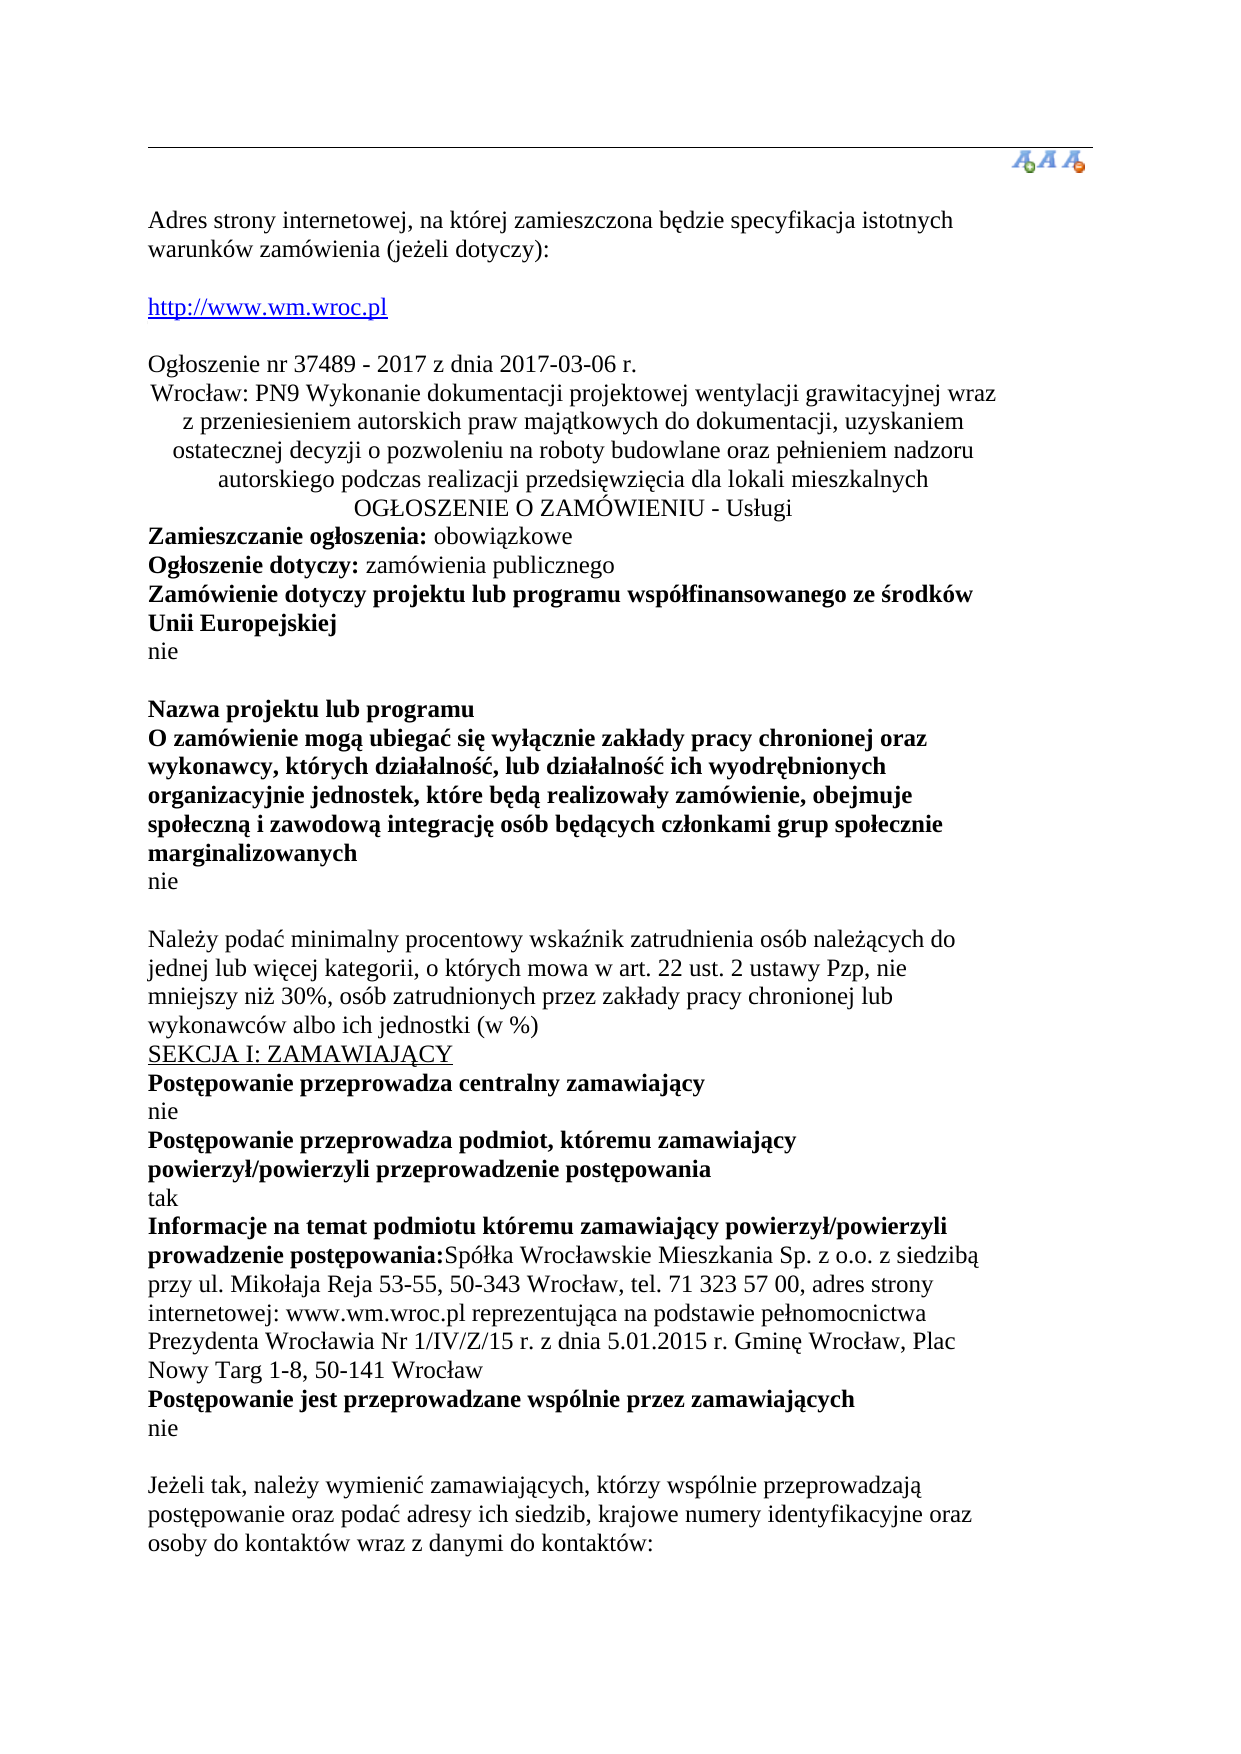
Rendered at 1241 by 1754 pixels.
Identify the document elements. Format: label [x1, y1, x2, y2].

picture [1010, 148, 1085, 173]
table_header [999, 148, 1093, 1585]
table_header [148, 148, 999, 1585]
